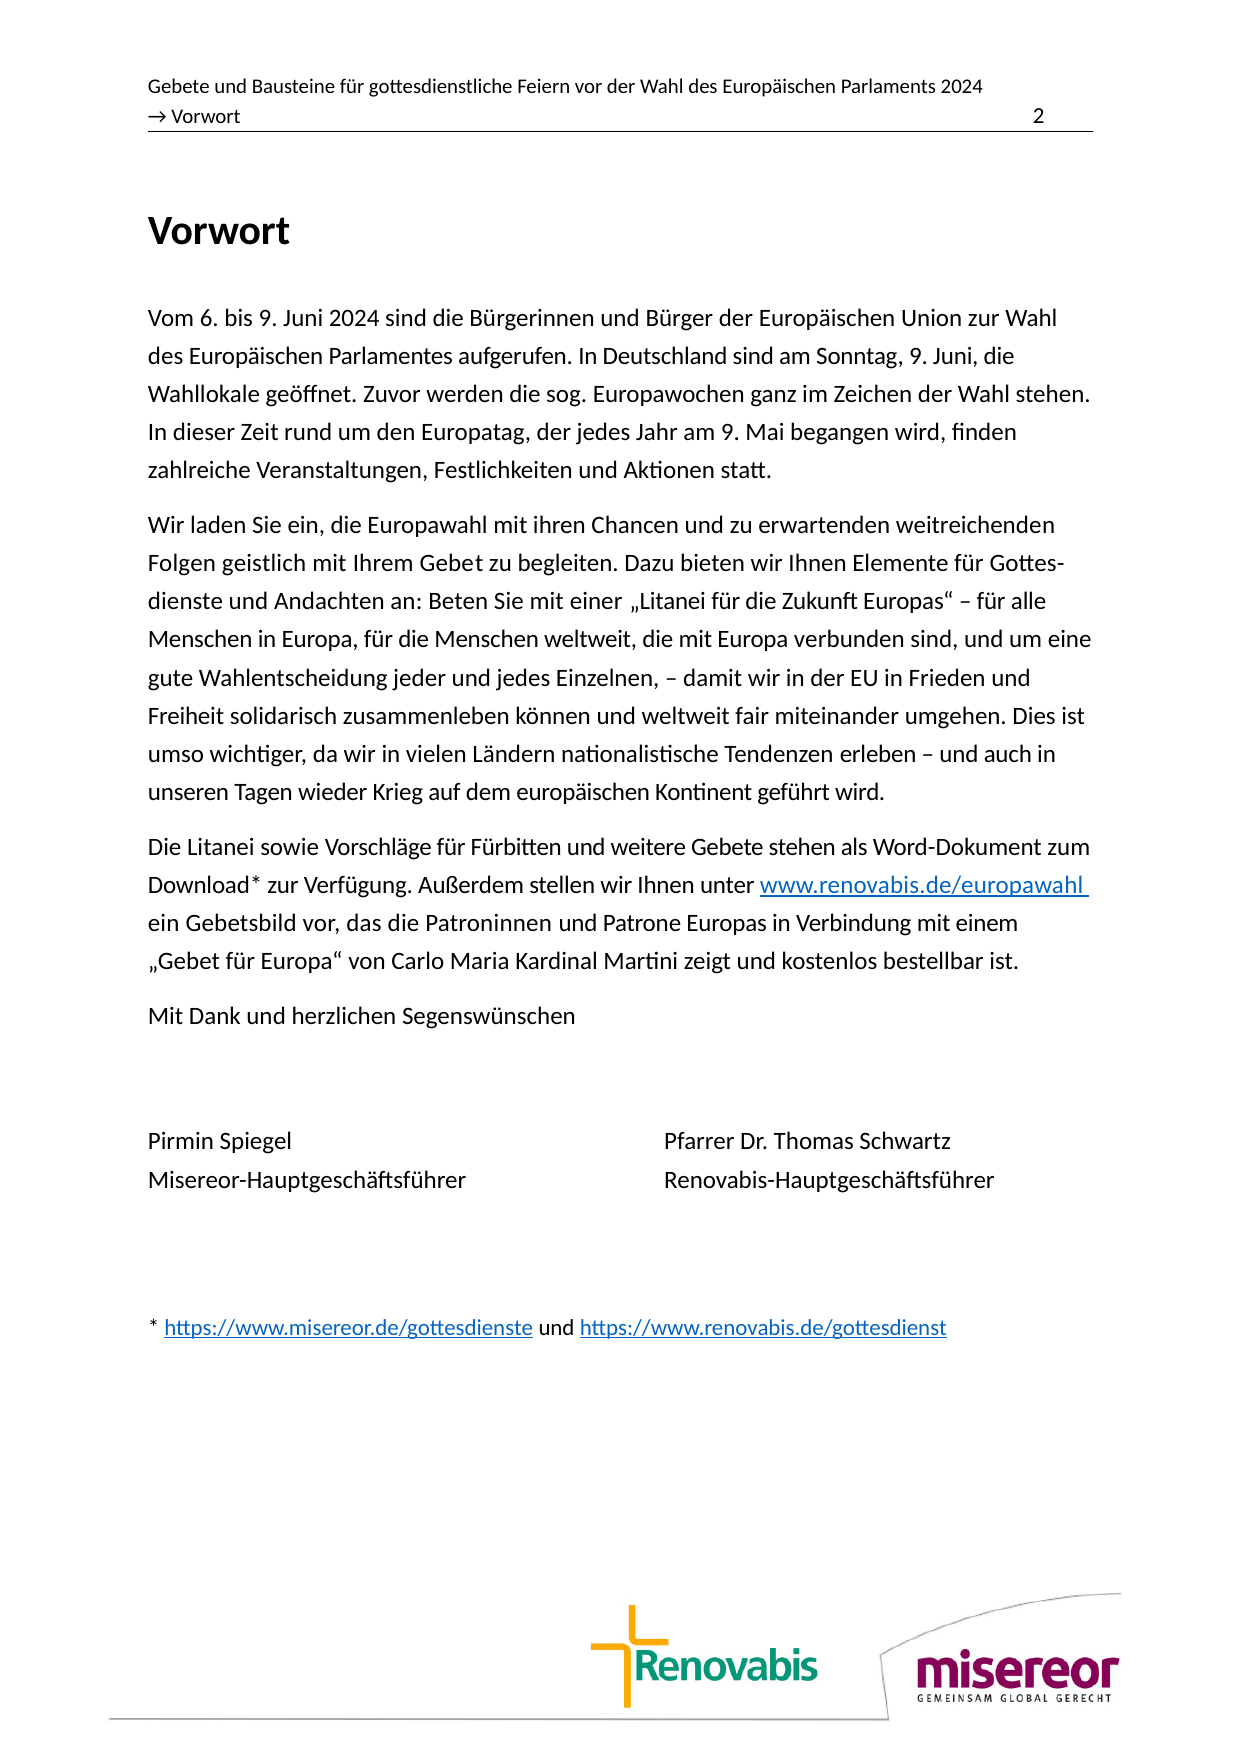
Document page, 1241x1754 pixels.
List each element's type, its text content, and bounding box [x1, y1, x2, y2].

text Vorwort [148, 204, 1093, 255]
text Vom 6. bis 9. Juni 2024 sind die Bürgerinnen und Bürger der Europäischen Union zur Wahl des Europäischen Parlamentes aufgerufen. In Deutschland sind am Sonntag, 9. Juni, die Wahllokale geöffnet. Zuvor werden die sog. Europawochen ganz im Zeichen der Wahl stehen. In dieser Zeit rund um den Europatag, der jedes Jahr am 9. Mai begangen wird, finden zahlreiche Veranstaltungen, Festlichkeiten und Aktionen statt. [148, 302, 1093, 485]
text Wir laden Sie ein, die Europawahl mit ihren Chancen und zu erwartenden weitreichenden Folgen geistlich mit Ihrem Gebet zu begleiten. Dazu bieten wir Ihnen Elemente für Gottesdienste und Andachten an: Beten Sie mit einer „Litanei für die Zukunft Europas“ – für alle Menschen in Europa, für die Menschen weltweit, die mit Europa verbunden sind, und um eine gute Wahlentscheidung jeder und jedes Einzelnen, – damit wir in der EU in Frieden und Freiheit solidarisch zusammenleben können und weltweit fair miteinander umgehen. Dies ist umso wichtiger, da wir in vielen Ländern nationalistische Tendenzen erleben – und auch in unseren Tagen wieder Krieg auf dem europäischen Kontinent geführt wird. [148, 509, 1093, 807]
picture [14, 1549, 1222, 1737]
text * https://www.misereor.de/gottesdienste und https://www.renovabis.de/gottesdienst [148, 1313, 1093, 1341]
text Mit Dank und herzlichen Segenswünschen [148, 1000, 1093, 1031]
text Die Litanei sowie Vorschläge für Fürbitten und weitere Gebete stehen als Word-Dokument zum Download* zur Verfügung. Außerdem stellen wir Ihnen unter www.renovabis.de/europawahl ein Gebetsbild vor, das die Patroninnen und Patrone Europas in Verbindung mit einem „Gebet für Europa“ von Carlo Maria Kardinal Martini zeigt und kostenlos bestellbar ist. [148, 831, 1093, 976]
text Pirmin Spiegel Pfarrer Dr. Thomas Schwartz [148, 1125, 1093, 1155]
text Misereor-Hauptgeschäftsführer Renovabis-Hauptgeschäftsführer [148, 1164, 1093, 1194]
